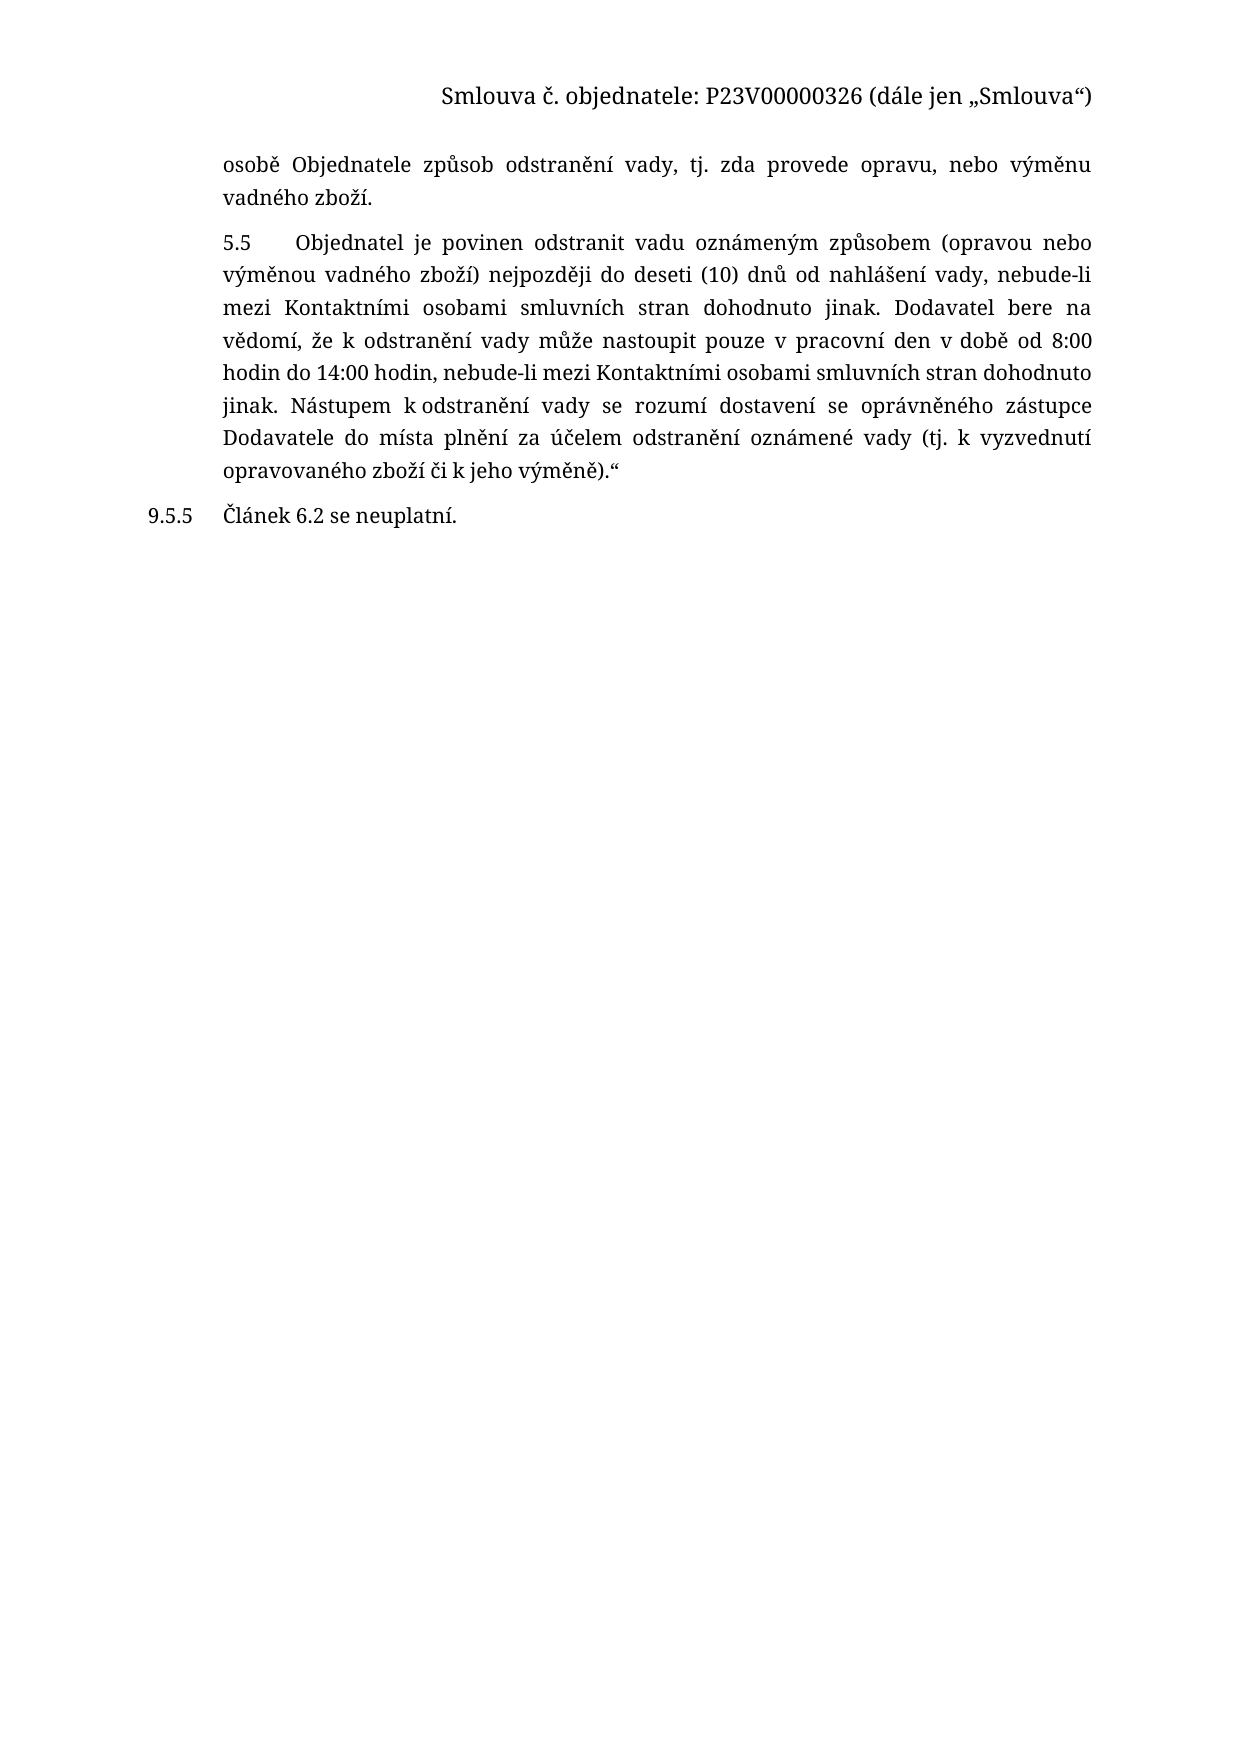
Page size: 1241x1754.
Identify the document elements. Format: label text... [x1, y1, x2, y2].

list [223, 150, 1093, 211]
list 5.5 Objednatel je povinen odstranit vadu oznámeným způsobem (opravou nebo výměnou vadného zboží) nejpozději do deseti (10) dnů od nahlášení vady, nebude-li mezi Kontaktními osobami smluvních stran dohodnuto jinak. Dodavatel bere na vědomí, že k odstranění vady může nastoupit pouze v pracovní den v době od 8:00 hodin do 14:00 hodin, nebude-li mezi Kontaktními osobami smluvních stran dohodnuto jinak. Nástupem k odstranění vady se rozumí dostavení se oprávněného zástupce Dodavatele do místa plnění za účelem odstranění oznámené vady (tj. k vyzvednutí opravovaného zboží či k jeho výměně).“ [223, 228, 1093, 484]
list Článek 6.2 se neuplatní. [148, 501, 1093, 530]
